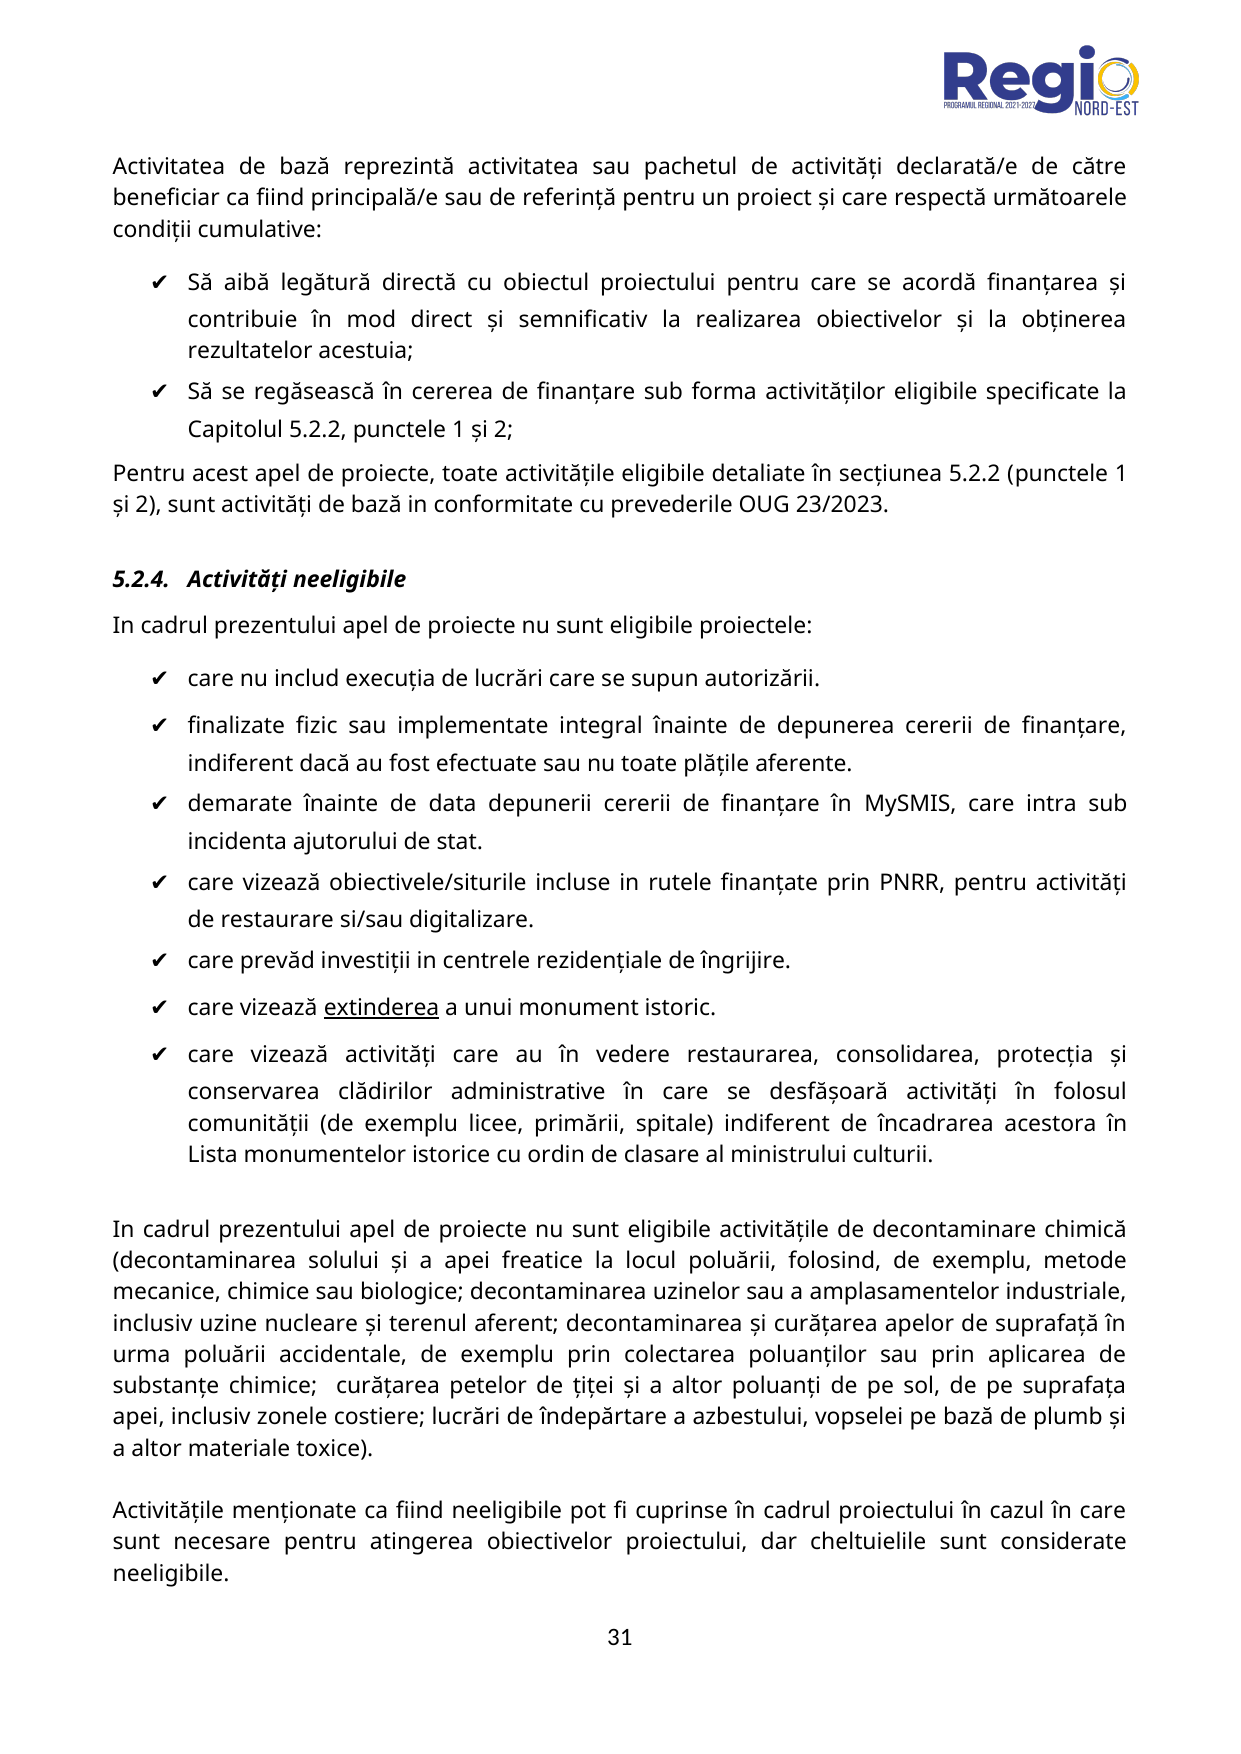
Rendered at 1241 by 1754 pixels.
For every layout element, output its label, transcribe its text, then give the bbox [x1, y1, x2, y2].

list care prevăd investiții in centrele rezidențiale de îngrijire. [150, 934, 1128, 981]
list care nu includ execuția de lucrări care se supun autorizării. [150, 653, 1128, 700]
list care vizează activități care au în vedere restaurarea, consolidarea, protecția și conservarea clădirilor administrative în care se desfășoară activități în folosul comunității (de exemplu licee, primării, spitale) indiferent de încadrarea acestora în Lista monumentelor istorice cu ordin de clasare al ministrului culturii. [150, 1028, 1128, 1169]
text In cadrul prezentului apel de proiecte nu sunt eligibile proiectele: [112, 609, 1128, 640]
list Să aibă legătură directă cu obiectul proiectului pentru care se acordă finanțarea și contribuie în mod direct și semnificativ la realizarea obiectivelor și la obținerea rezultatelor acestuia; [150, 256, 1128, 366]
list demarate înainte de data depunerii cererii de finanțare în MySMIS, care intra sub incidenta ajutorului de stat. [150, 778, 1128, 856]
list Să se regăsească în cererea de finanțare sub forma activităților eligibile specificate la Capitolul 5.2.2, punctele 1 și 2; [150, 366, 1128, 444]
text Activitățile menționate ca fiind neeligibile pot fi cuprinse în cadrul proiectului în cazul în care sunt necesare pentru atingerea obiectivelor proiectului, dar cheltuielile sunt considerate neeligibile. [112, 1494, 1128, 1588]
text In cadrul prezentului apel de proiecte nu sunt eligibile activitățile de decontaminare chimică (decontaminarea solului și a apei freatice la locul poluării, folosind, de exemplu, metode mecanice, chimice sau biologice; decontaminarea uzinelor sau a amplasamentelor industriale, inclusiv uzine nucleare și terenul aferent; decontaminarea și curățarea apelor de suprafață în urma poluării accidentale, de exemplu prin colectarea poluanților sau prin aplicarea de substanțe chimice; curățarea petelor de țiței și a altor poluanți de pe sol, de pe suprafața apei, inclusiv zonele costiere; lucrări de îndepărtare a azbestului, vopselei pe bază de plumb și a altor materiale toxice). [112, 1213, 1128, 1463]
text Pentru acest apel de proiecte, toate activitățile eligibile detaliate în secțiunea 5.2.2 (punctele 1 și 2), sunt activități de bază in conformitate cu prevederile OUG 23/2023. [112, 456, 1128, 519]
text Activitatea de bază reprezintă activitatea sau pachetul de activități declarată/e de către beneficiar ca fiind principală/e sau de referință pentru un proiect și care respectă următoarele condiții cumulative: [112, 150, 1128, 244]
list care vizează obiectivele/siturile incluse in rutele finanțate prin PNRR, pentru activități de restaurare si/sau digitalizare. [150, 856, 1128, 934]
list finalizate fizic sau implementate integral înainte de depunerea cererii de finanțare, indiferent dacă au fost efectuate sau nu toate plățile aferente. [150, 700, 1128, 778]
picture [940, 41, 1143, 120]
list care vizează extinderea a unui monument istoric. [150, 981, 1128, 1028]
list Activități neeligibile [112, 563, 1128, 594]
